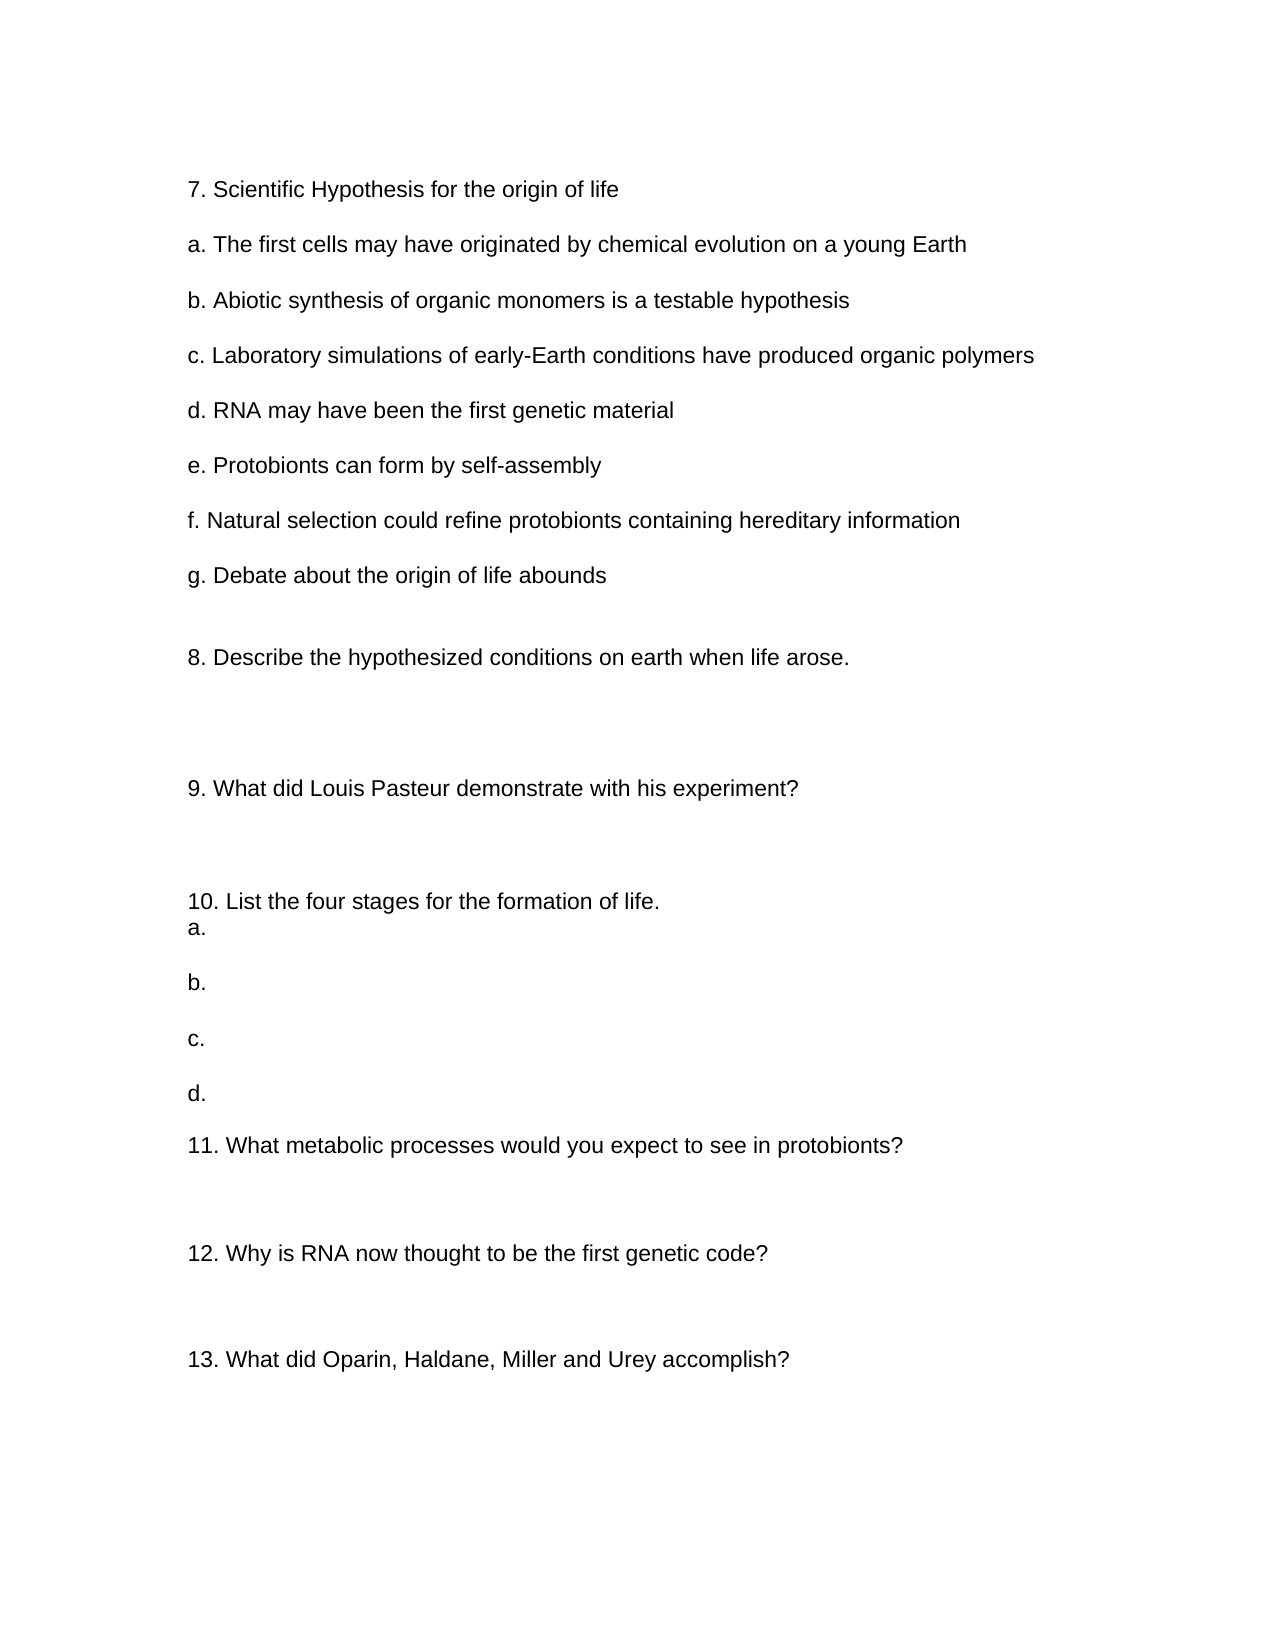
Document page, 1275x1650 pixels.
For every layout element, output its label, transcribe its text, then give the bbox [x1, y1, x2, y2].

text g. Debate about the origin of life abounds [187, 562, 1087, 588]
text b. [187, 969, 1087, 996]
text f. Natural selection could refine protobionts containing hereditary information [187, 507, 1087, 533]
text 13. What did Oparin, Haldane, Miller and Urey accomplish? [187, 1346, 1087, 1372]
text 11. What metabolic processes would you expect to see in protobionts? [187, 1132, 1087, 1159]
text 9. What did Louis Pasteur demonstrate with his experiment? [187, 775, 1087, 802]
text 7. Scientific Hypothesis for the origin of life [187, 176, 1087, 203]
text c. [187, 1024, 1087, 1051]
text c. Laboratory simulations of early-Earth conditions have produced organic polymers [187, 342, 1087, 368]
text 12. Why is RNA now thought to be the first genetic code? [187, 1240, 1087, 1266]
text d. RNA may have been the first genetic material [187, 397, 1087, 423]
text b. Abiotic synthesis of organic monomers is a testable hypothesis [187, 287, 1087, 313]
text e. Protobionts can form by self-assembly [187, 452, 1087, 478]
text 10. List the four stages for the formation of life. [187, 888, 1087, 914]
text 8. Describe the hypothesized conditions on earth when life arose. [187, 643, 1087, 670]
text a. The first cells may have originated by chemical evolution on a young Earth [187, 231, 1087, 258]
text a. [187, 914, 1087, 941]
text d. [187, 1079, 1087, 1106]
